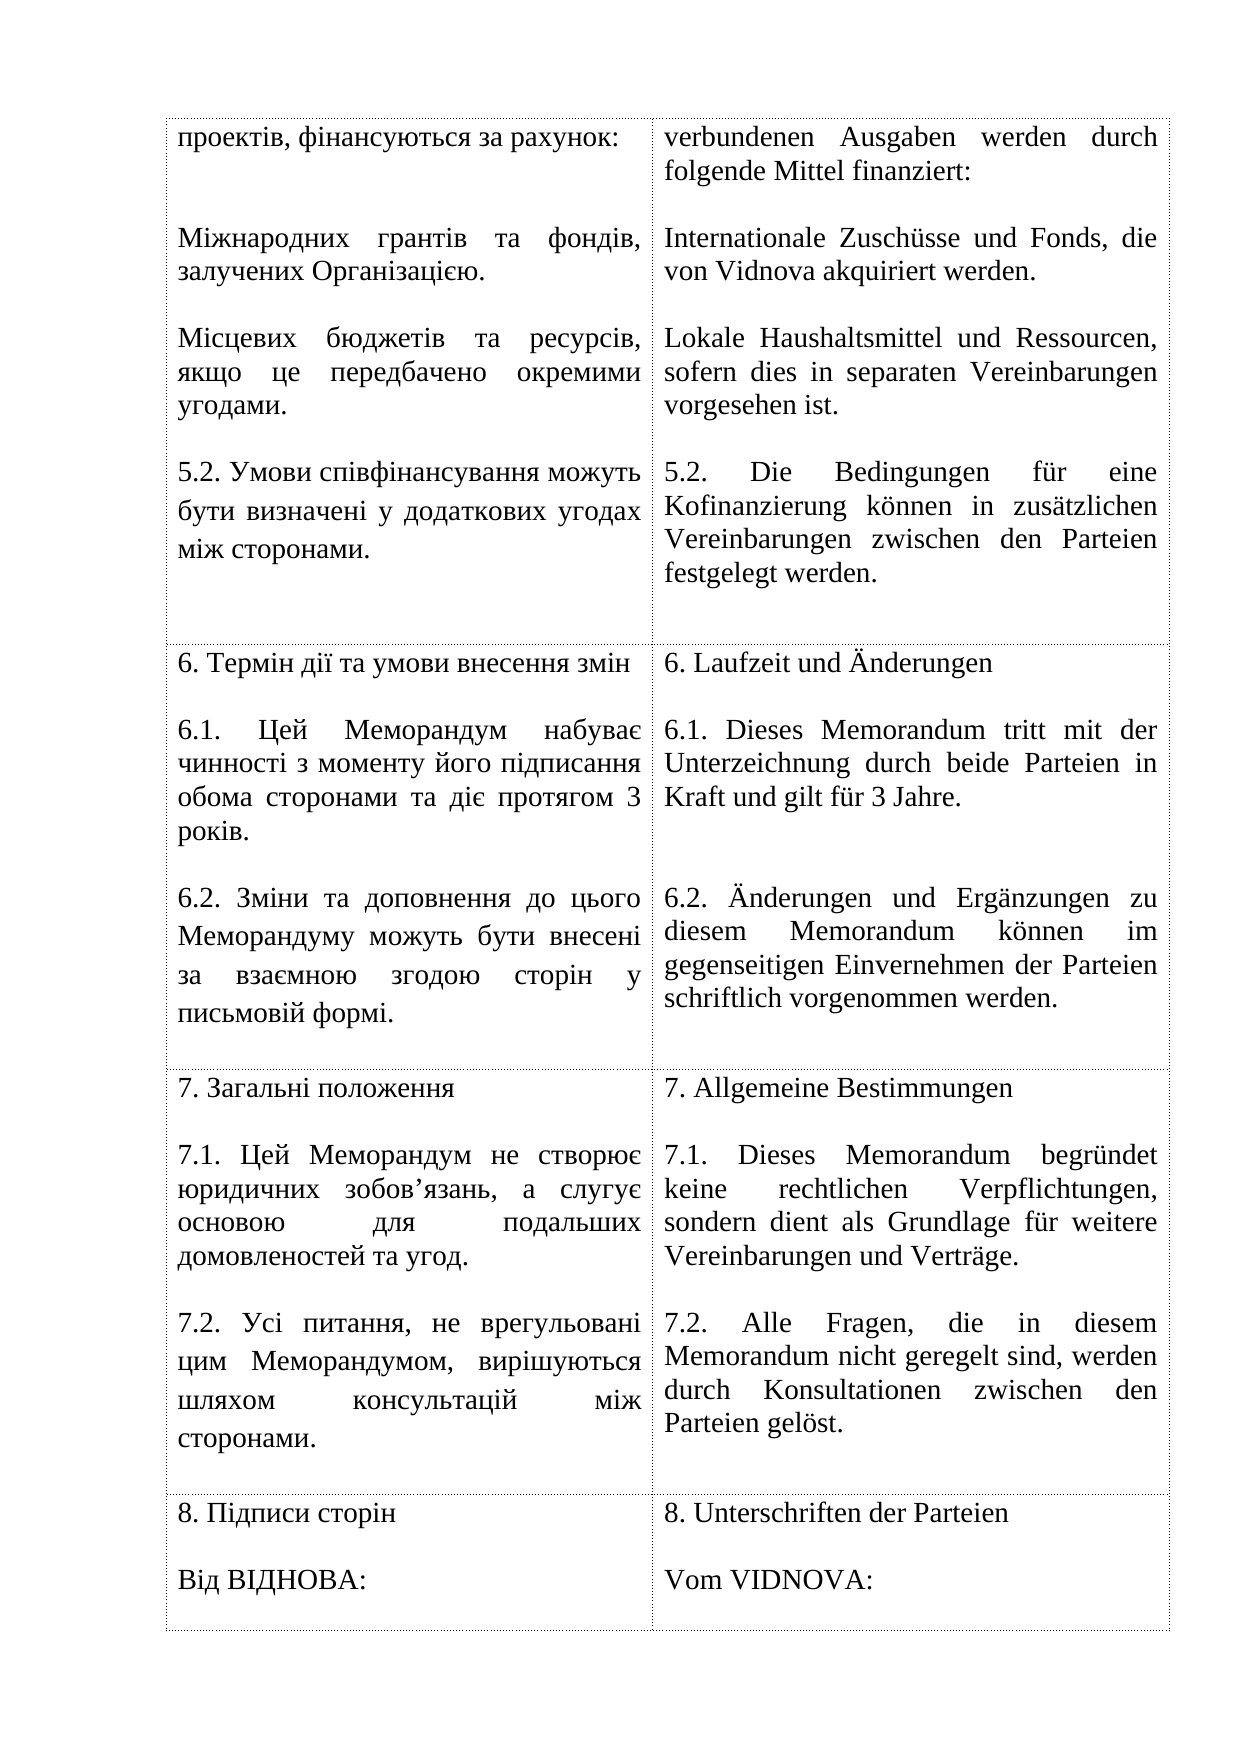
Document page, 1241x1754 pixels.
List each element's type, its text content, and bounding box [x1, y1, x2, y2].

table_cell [653, 1494, 1169, 1629]
table_cell 6. Термін дії та умови внесення змін 6.1. Цей Меморандум набуває чинності з моменту його підписання обома сторонами та діє протягом 3 років. 6.2. Зміни та доповнення до цього Меморандуму можуть бути внесені за взаємною згодою сторін у письмовій формі. [166, 644, 653, 1069]
table_cell 7. Загальні положення 7.1. Цей Меморандум не створює юридичних зобов’язань, а слугує основою для подальших домовленостей та угод. 7.2. Усі питання, не врегульовані цим Меморандумом, вирішуються шляхом консультацій між сторонами. [166, 1069, 653, 1494]
table_cell 6. Laufzeit und Änderungen 6.1. Dieses Memorandum tritt mit der Unterzeichnung durch beide Parteien in Kraft und gilt für 3 Jahre. 6.2. Änderungen und Ergänzungen zu diesem Memorandum können im gegenseitigen Einvernehmen der Parteien schriftlich vorgenommen werden. [653, 644, 1169, 1069]
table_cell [653, 118, 1169, 644]
table_cell 7. Allgemeine Bestimmungen 7.1. Dieses Memorandum begründet keine rechtlichen Verpflichtungen, sondern dient als Grundlage für weitere Vereinbarungen und Verträge. 7.2. Alle Fragen, die in diesem Memorandum nicht geregelt sind, werden durch Konsultationen zwischen den Parteien gelöst. [653, 1069, 1169, 1494]
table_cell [166, 1494, 653, 1629]
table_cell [166, 118, 653, 644]
